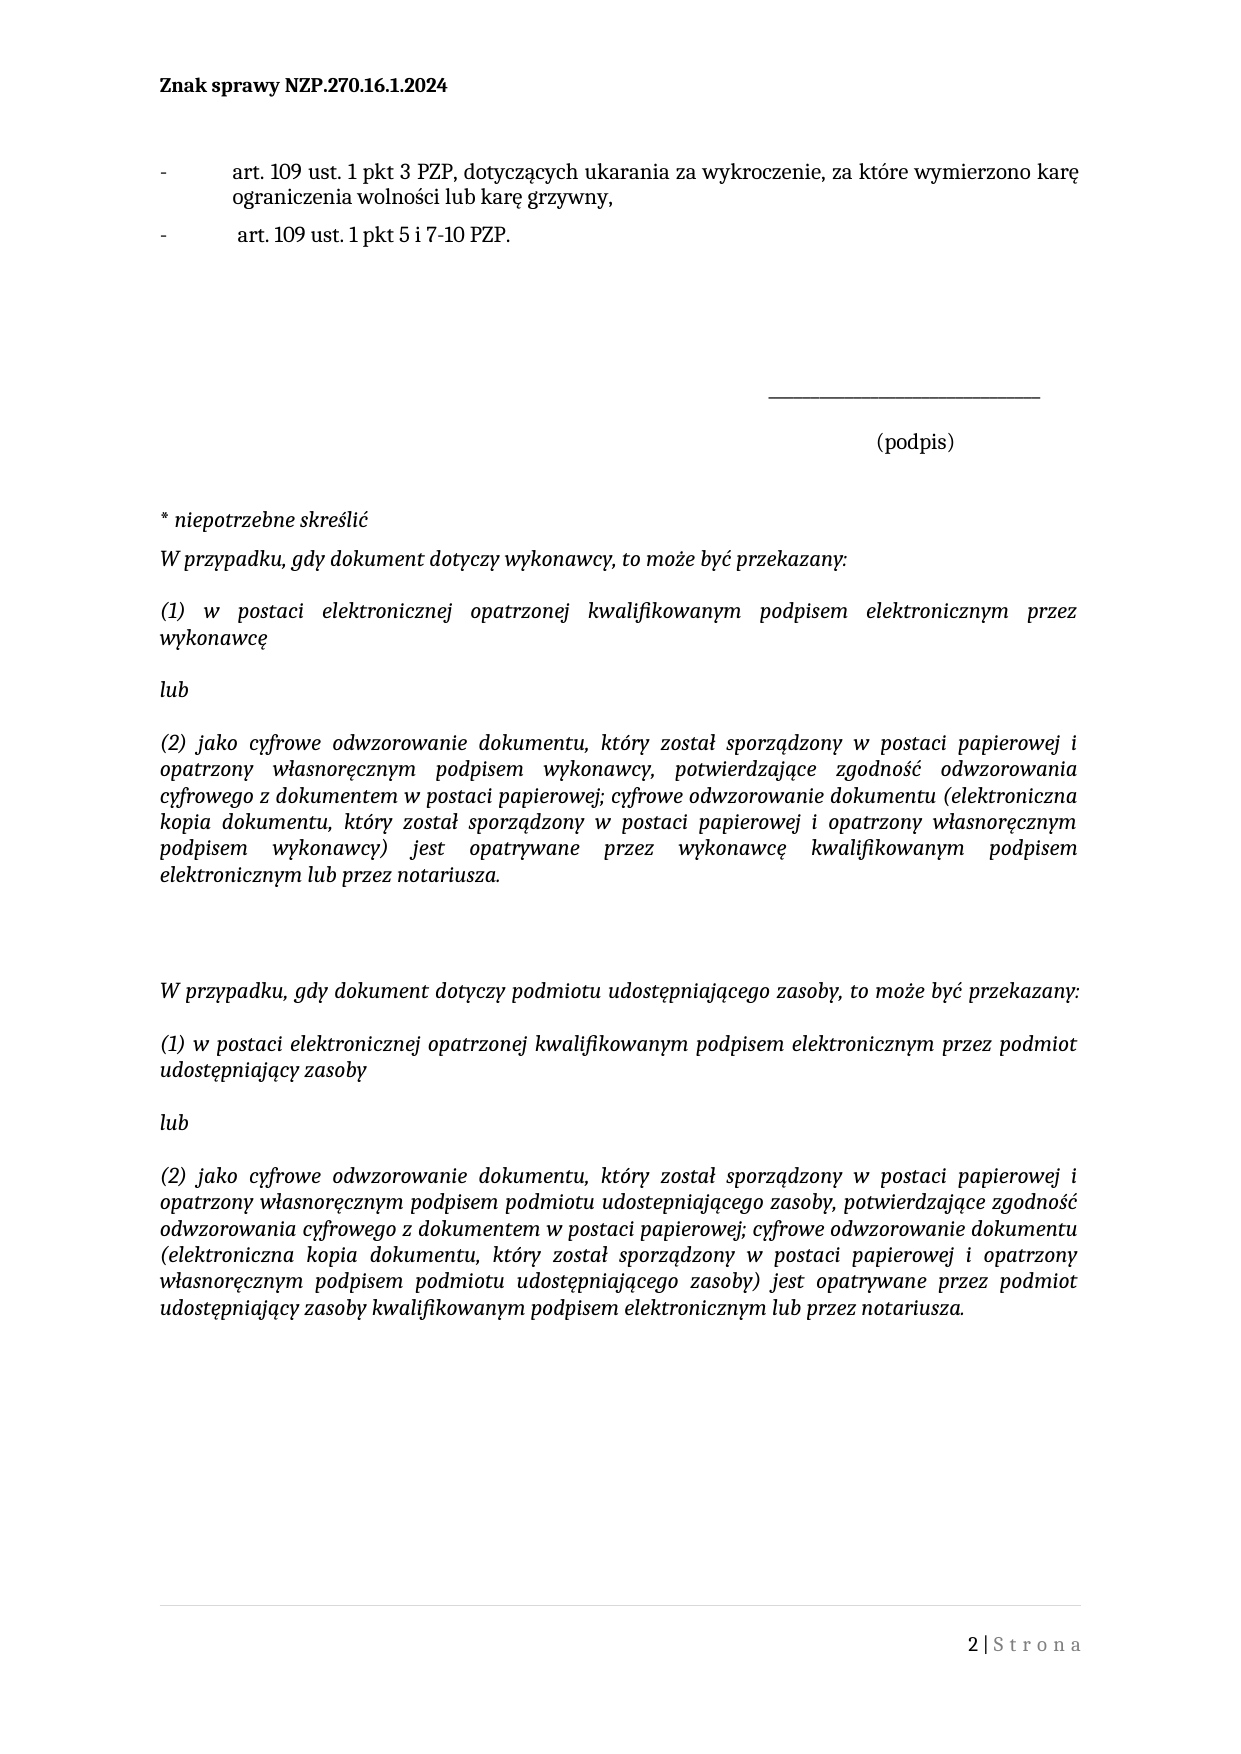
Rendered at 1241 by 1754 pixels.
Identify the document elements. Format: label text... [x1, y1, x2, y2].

text ________________________________ (podpis) [750, 376, 1081, 455]
text - art. 109 ust. 1 pkt 3 PZP, dotyczących ukarania za wykroczenie, za które wymierzono karę ograniczenia wolności lub karę grzywny, [159, 159, 1081, 209]
text * niepotrzebne skreślić [159, 506, 1081, 533]
text W przypadku, gdy dokument dotyczy wykonawcy, to może być przekazany: (1) w postaci elektronicznej opatrzonej kwalifikowanym podpisem elektronicznym przez wykonawcę lub (2) jako cyfrowe odwzorowanie dokumentu, który został sporządzony w postaci papierowej i opatrzony własnoręcznym podpisem wykonawcy, potwierdzające zgodność odwzorowania cyfrowego z dokumentem w postaci papierowej; cyfrowe odwzorowanie dokumentu (elektroniczna kopia dokumentu, który został sporządzony w postaci papierowej i opatrzony własnoręcznym podpisem wykonawcy) jest opatrywane przez wykonawcę kwalifikowanym podpisem elektronicznym lub przez notariusza. [159, 545, 1081, 888]
text - art. 109 ust. 1 pkt 5 i 7-10 PZP. [159, 222, 1081, 247]
text W przypadku, gdy dokument dotyczy podmiotu udostępniającego zasoby, to może być przekazany: (1) w postaci elektronicznej opatrzonej kwalifikowanym podpisem elektronicznym przez podmiot udostępniający zasoby lub (2) jako cyfrowe odwzorowanie dokumentu, który został sporządzony w postaci papierowej i opatrzony własnoręcznym podpisem podmiotu udostepniającego zasoby, potwierdzające zgodność odwzorowania cyfrowego z dokumentem w postaci papierowej; cyfrowe odwzorowanie dokumentu (elektroniczna kopia dokumentu, który został sporządzony w postaci papierowej i opatrzony własnoręcznym podpisem podmiotu udostępniającego zasoby) jest opatrywane przez podmiot udostępniający zasoby kwalifikowanym podpisem elektronicznym lub przez notariusza. [159, 978, 1081, 1321]
